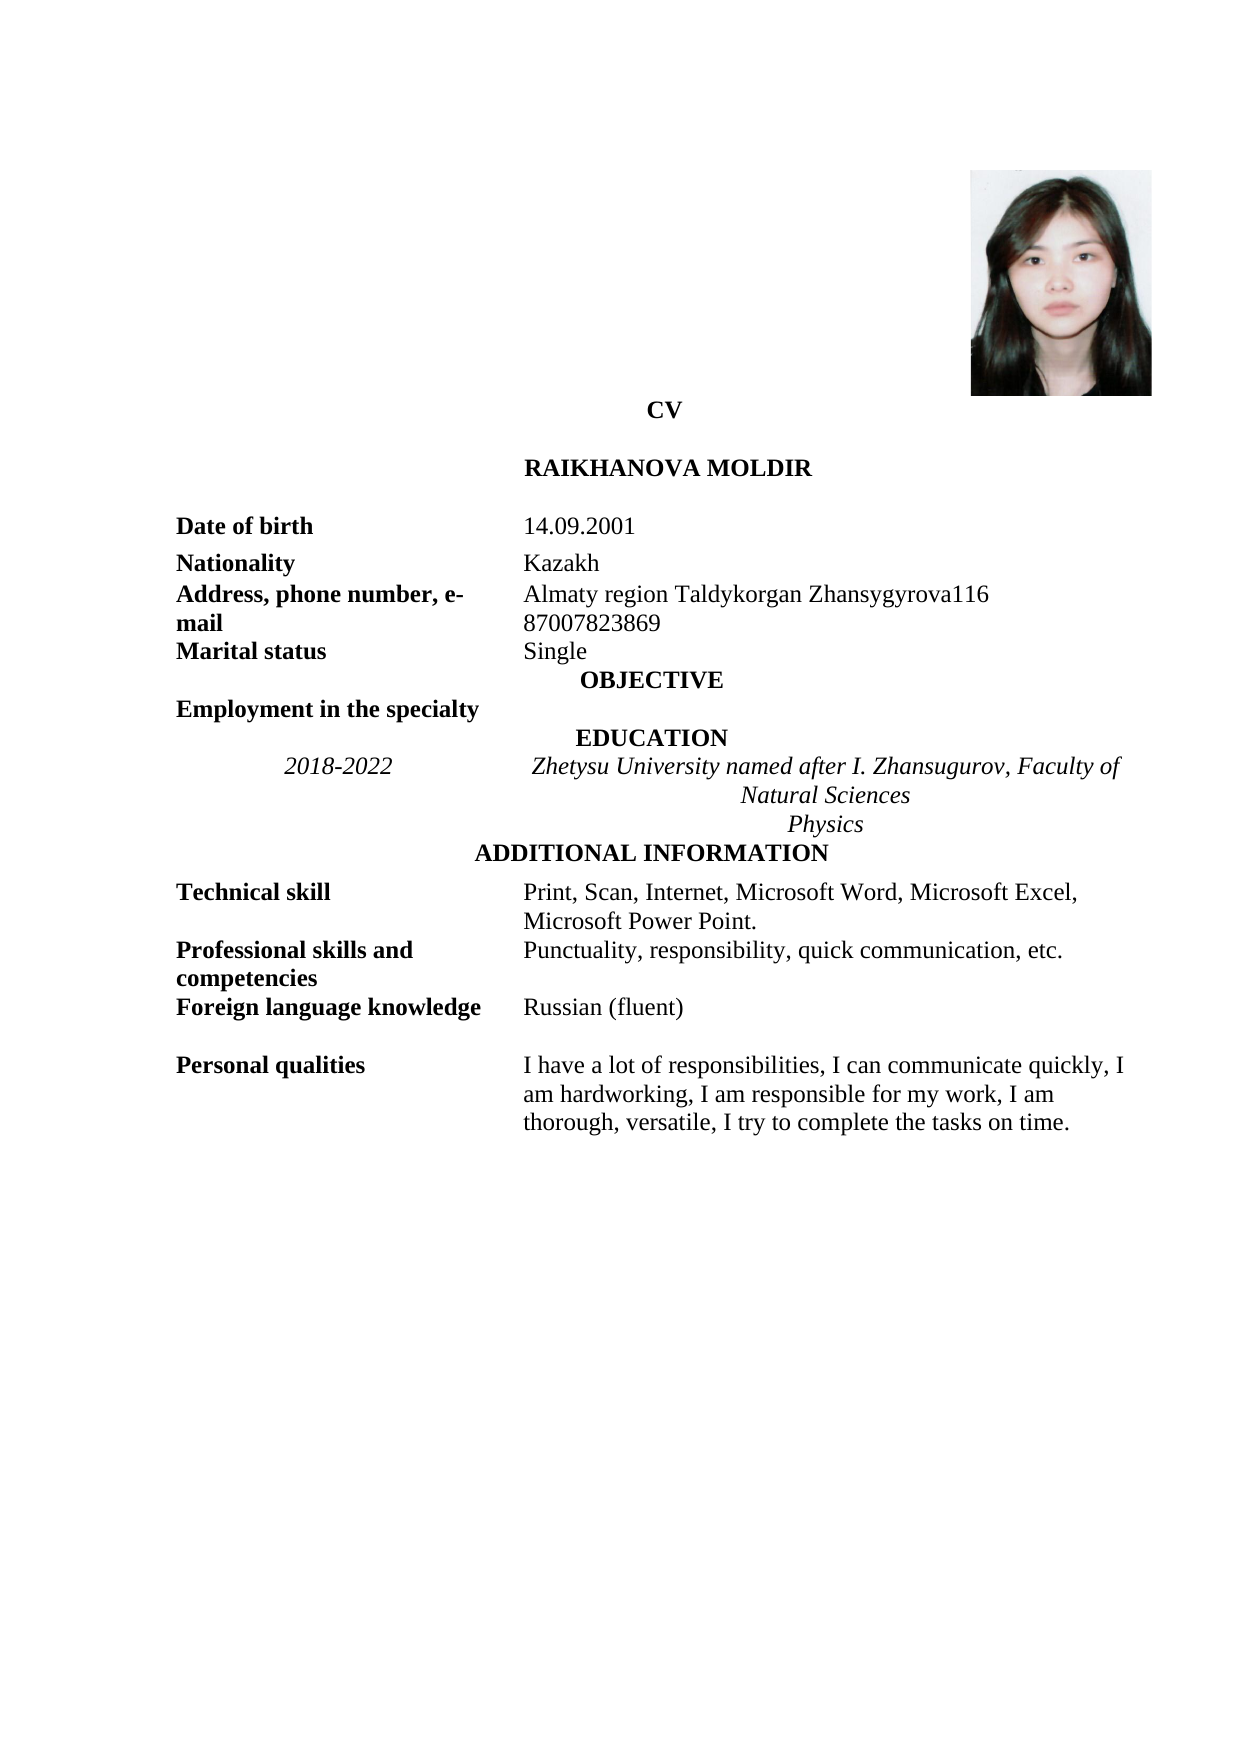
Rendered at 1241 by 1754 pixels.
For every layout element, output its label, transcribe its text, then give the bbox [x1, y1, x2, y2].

table_cell 2018-2022 [165, 751, 512, 838]
table_cell Single [512, 636, 1139, 665]
table_cell Punctuality, responsibility, quick communication, etc. [512, 935, 1139, 992]
table_cell ADDITIONAL INFORMATION [165, 838, 1139, 877]
table_cell Address, phone number, e-mail [165, 579, 512, 636]
table_cell Russian (fluent) [512, 992, 1139, 1050]
text RAIKHANOVA MOLDIR [177, 453, 1152, 482]
table_cell Marital status [165, 636, 512, 665]
table_cell Nationality [165, 548, 512, 579]
table_cell Foreign language knowledge [165, 992, 512, 1050]
picture [970, 170, 1152, 396]
table_cell Print, Scan, Internet, Microsoft Word, Microsoft Excel, Microsoft Power Point. [512, 877, 1139, 935]
table_header Date of birth [165, 511, 512, 548]
table_cell Professional skills and competencies [165, 935, 512, 992]
table_cell Kazakh [512, 548, 1139, 579]
table_cell Zhetysu University named after I. Zhansugurov, Faculty of Natural Sciences Physics [512, 751, 1139, 838]
table_cell I have a lot of responsibilities, I can communicate quickly, I am hardworking, I am responsible for my work, I am thorough, versatile, I try to complete the tasks on time. [512, 1050, 1139, 1136]
table_cell Technical skill [165, 877, 512, 935]
text CV [177, 161, 1152, 424]
table_header 14.09.2001 [512, 511, 1139, 548]
table_cell Employment in the specialty [165, 694, 1139, 723]
table_cell Almaty region Taldykorgan Zhansygyrova116 87007823869 [512, 579, 1139, 636]
table_cell Personal qualities [165, 1050, 512, 1136]
table_cell OBJECTIVE [165, 665, 1139, 694]
table_cell EDUCATION [165, 723, 1139, 751]
